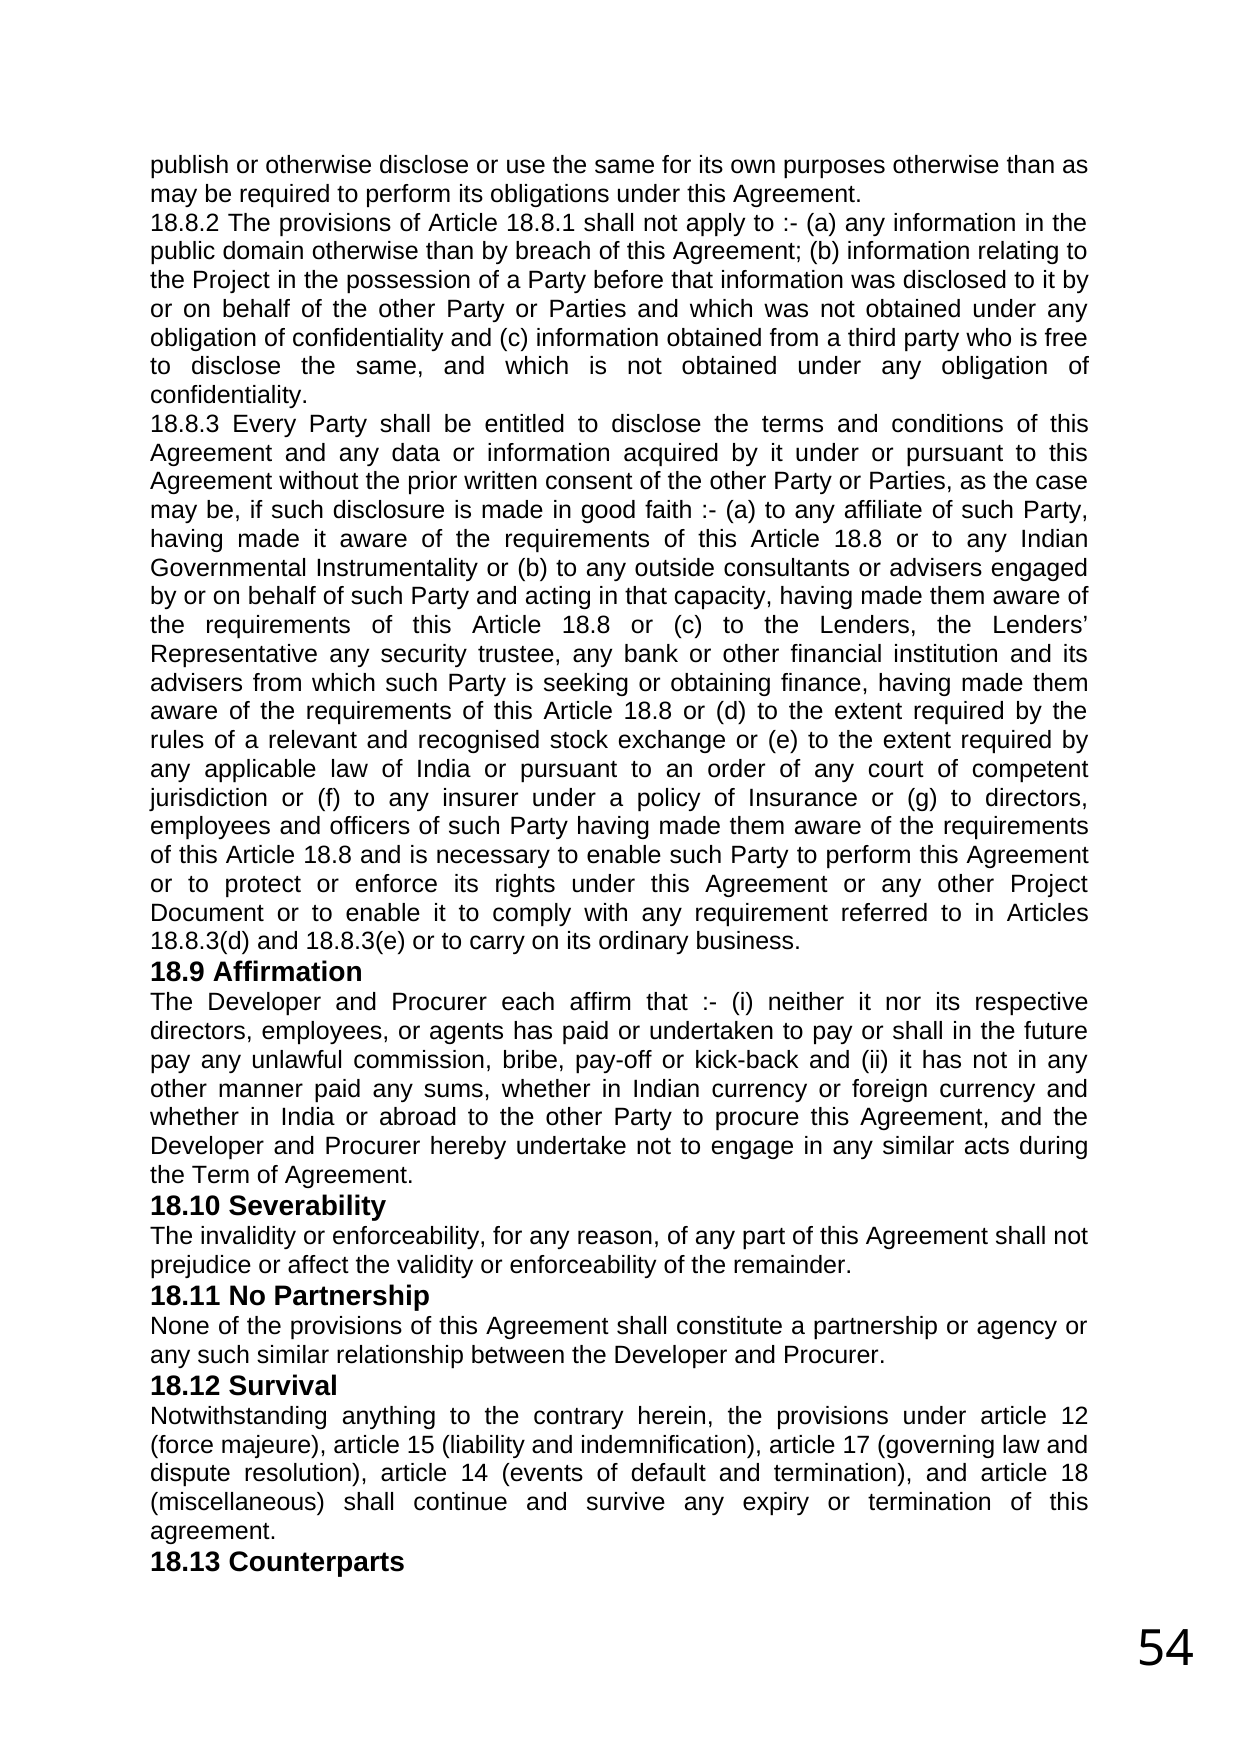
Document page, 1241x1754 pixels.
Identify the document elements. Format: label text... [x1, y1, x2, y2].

text 18.11 No Partnership [150, 1278, 1090, 1311]
text The invalidity or enforceability, for any reason, of any part of this Agreement shall not prejudice or affect the validity or enforceability of the remainder. [150, 1221, 1090, 1278]
text 18.13 Counterparts [150, 1544, 1090, 1577]
text 18.9 Affirmation [150, 955, 1090, 987]
text 18.8.2 The provisions of Article 18.8.1 shall not apply to :- (a) any information in the public domain otherwise than by breach of this Agreement; (b) information relating to the Project in the possession of a Party before that information was disclosed to it by or on behalf of the other Party or Parties and which was not obtained under any obligation of confidentiality and (c) information obtained from a third party who is free to disclose the same, and which is not obtained under any obligation of confidentiality. [150, 207, 1090, 409]
text 18.8.3 Every Party shall be entitled to disclose the terms and conditions of this Agreement and any data or information acquired by it under or pursuant to this Agreement without the prior written consent of the other Party or Parties, as the case may be, if such disclosure is made in good faith :- (a) to any affiliate of such Party, having made it aware of the requirements of this Article 18.8 or to any Indian Governmental Instrumentality or (b) to any outside consultants or advisers engaged by or on behalf of such Party and acting in that capacity, having made them aware of the requirements of this Article 18.8 or (c) to the Lenders, the Lenders’ Representative any security trustee, any bank or other financial institution and its advisers from which such Party is seeking or obtaining finance, having made them aware of the requirements of this Article 18.8 or (d) to the extent required by the rules of a relevant and recognised stock exchange or (e) to the extent required by any applicable law of India or pursuant to an order of any court of competent jurisdiction or (f) to any insurer under a policy of Insurance or (g) to directors, employees and officers of such Party having made them aware of the requirements of this Article 18.8 and is necessary to enable such Party to perform this Agreement or to protect or enforce its rights under this Agreement or any other Project Document or to enable it to comply with any requirement referred to in Articles 18.8.3(d) and 18.8.3(e) or to carry on its ordinary business. [150, 409, 1090, 955]
text 18.12 Survival [150, 1368, 1090, 1401]
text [150, 150, 1090, 207]
text The Developer and Procurer each affirm that :- (i) neither it nor its respective directors, employees, or agents has paid or undertaken to pay or shall in the future pay any unlawful commission, bribe, pay-off or kick-back and (ii) it has not in any other manner paid any sums, whether in Indian currency or foreign currency and whether in India or abroad to the other Party to procure this Agreement, and the Developer and Procurer hereby undertake not to engage in any similar acts during the Term of Agreement. [150, 987, 1090, 1189]
text Notwithstanding anything to the contrary herein, the provisions under article 12 (force majeure), article 15 (liability and indemnification), article 17 (governing law and dispute resolution), article 14 (events of default and termination), and article 18 (miscellaneous) shall continue and survive any expiry or termination of this agreement. [150, 1401, 1090, 1544]
text None of the provisions of this Agreement shall constitute a partnership or agency or any such similar relationship between the Developer and Procurer. [150, 1311, 1090, 1368]
text 18.10 Severability [150, 1189, 1090, 1221]
